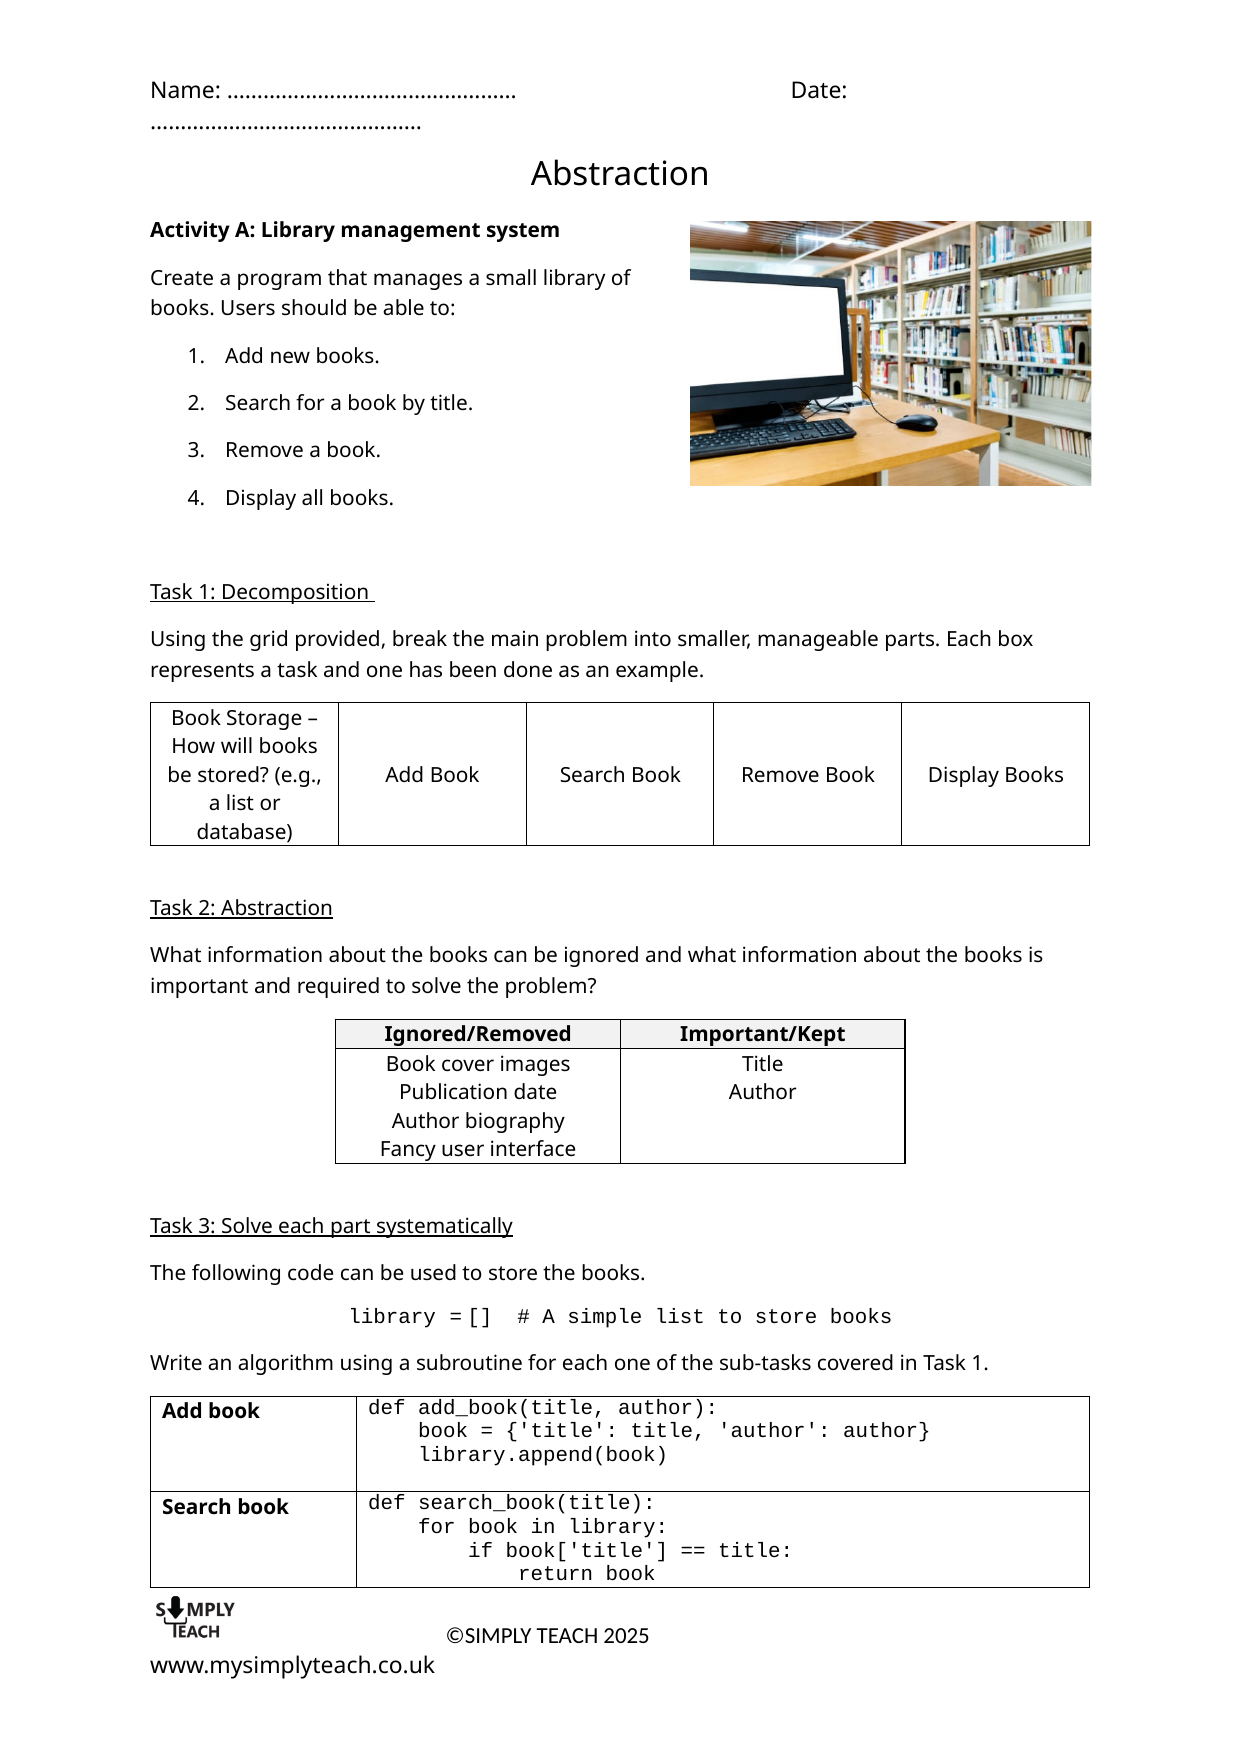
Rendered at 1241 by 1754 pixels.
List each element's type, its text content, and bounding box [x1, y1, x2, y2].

table_header Book Storage – How will books be stored? (e.g., a list or database) [151, 703, 338, 845]
table_cell def search_book(title): for book in library: if book['title'] == title: return book return None [357, 1492, 1089, 1587]
table_header def add_book(title, author): book = {'title': title, 'author': author} library.append(book) [357, 1397, 1089, 1491]
text library = [] # A simple list to store books [150, 1306, 1090, 1329]
text Write an algorithm using a subroutine for each one of the sub-tasks covered in Task 1. [150, 1348, 1090, 1377]
picture [150, 1593, 245, 1644]
table_cell Title Author [621, 1049, 904, 1163]
list Display all books. [187, 483, 1090, 511]
table_header Ignored/Removed [336, 1020, 620, 1048]
table_cell Book cover images Publication date Author biography Fancy user interface [336, 1049, 620, 1163]
table_header Search Book [527, 703, 713, 845]
text Task 2: Abstraction [150, 893, 1090, 922]
table_header Add book [151, 1397, 356, 1491]
text Create a program that manages a small library of books. Users should be able to: [150, 263, 690, 322]
text Task 1: Decomposition [150, 577, 1090, 605]
table_header Remove Book [714, 703, 901, 845]
text What information about the books can be ignored and what information about the books is important and required to solve the problem? [150, 941, 1090, 999]
text Task 3: Solve each part systematically [150, 1211, 1090, 1239]
table_cell Search book [151, 1492, 356, 1587]
list Add new books. [187, 341, 690, 369]
table_header Add Book [339, 703, 526, 845]
text Using the grid provided, break the main problem into smaller, manageable parts. Each box represents a task and one has been done as an example. [150, 624, 1090, 683]
table_header Important/Kept [621, 1020, 904, 1048]
table_header Display Books [902, 703, 1089, 845]
text The following code can be used to store the books. [150, 1258, 1090, 1287]
list Remove a book. [187, 435, 690, 464]
text Abstraction [150, 150, 1090, 195]
picture [690, 221, 1092, 486]
list Search for a book by title. [187, 388, 690, 417]
text Activity A: Library management system [150, 216, 1090, 244]
